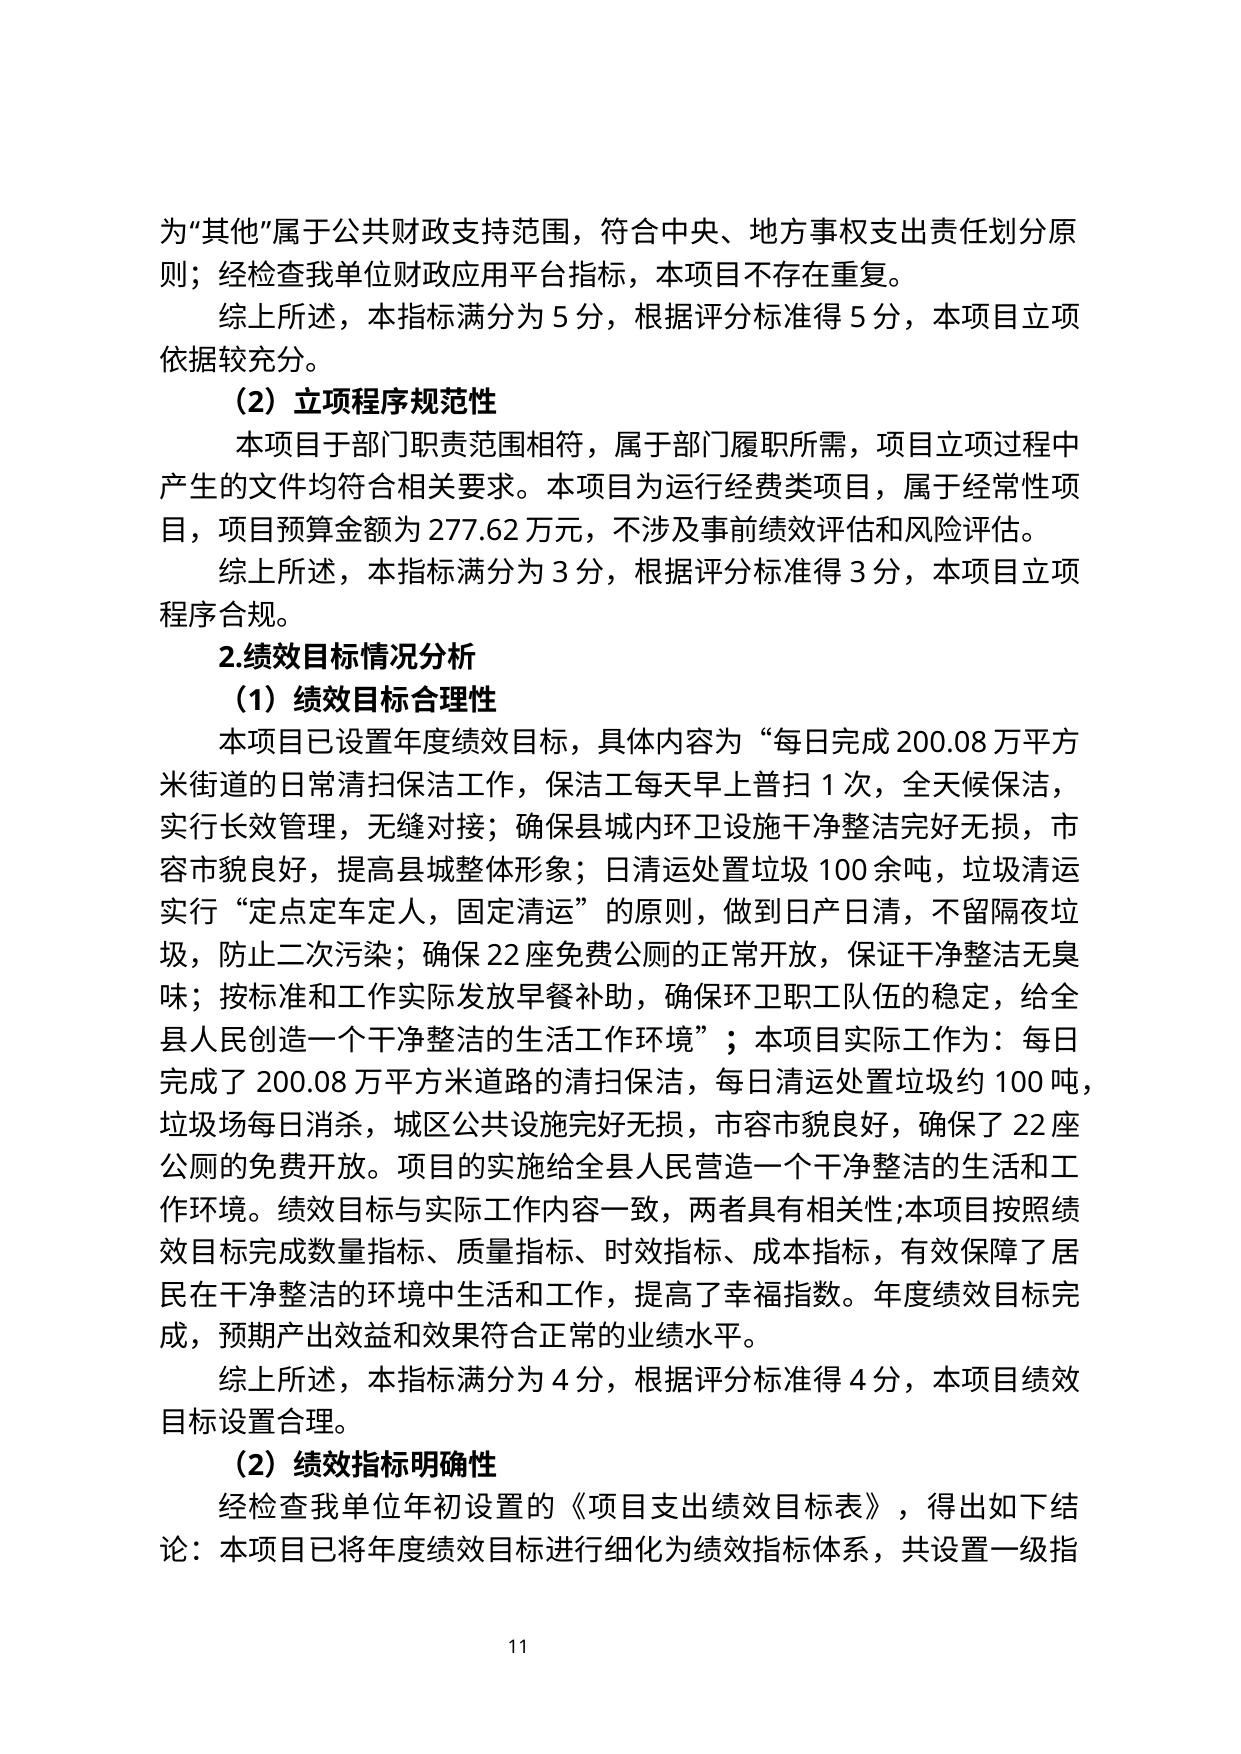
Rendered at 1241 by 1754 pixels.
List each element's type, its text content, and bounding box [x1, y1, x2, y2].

text （2）立项程序规范性 [159, 379, 1081, 421]
text （1）绩效目标合理性 [159, 676, 1081, 719]
text 综上所述，本指标满分为3分，根据评分标准得3分，本项目立项程序合规。 [159, 549, 1081, 634]
text 综上所述，本指标满分为5分，根据评分标准得5分，本项目立项依据较充分。 [159, 294, 1081, 379]
text （2）绩效指标明确性 [159, 1441, 1081, 1484]
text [159, 1484, 1081, 1569]
subtitle 本项目已设置年度绩效目标，具体内容为“每日完成200.08万平方米街道的日常清扫保洁工作，保洁工每天早上普扫1次，全天候保洁，实行长效管理，无缝对接；确保县城内环卫设施干净整洁完好无损，市容市貌良好，提高县城整体形象；日清运处置垃圾100余吨，垃圾清运实行“定点定车定人，固定清运”的原则，做到日产日清，不留隔夜垃圾，防止二次污染；确保22座免费公厕的正常开放，保证干净整洁无臭味；按标准和工作实际发放早餐补助，确保环卫职工队伍的稳定，给全县人民创造一个干净整洁的生活工作环境”；本项目实际工作为：每日完成了200.08万平方米道路的清扫保洁，每日清运处置垃圾约100吨，垃圾场每日消杀，城区公共设施完好无损，市容市貌良好，确保了22座公厕的免费开放。项目的实施给全县人民营造一个干净整洁的生活和工作环境。绩效目标与实际工作内容一致，两者具有相关性;本项目按照绩效目标完成数量指标、质量指标、时效指标、成本指标，有效保障了居民在干净整洁的环境中生活和工作，提高了幸福指数。年度绩效目标完成，预期产出效益和效果符合正常的业绩水平。 [159, 719, 1081, 1356]
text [159, 209, 1081, 294]
subtitle 2.绩效目标情况分析 [159, 634, 1081, 676]
text 本项目于部门职责范围相符，属于部门履职所需，项目立项过程中产生的文件均符合相关要求。本项目为运行经费类项目，属于经常性项目，项目预算金额为277.62万元，不涉及事前绩效评估和风险评估。 [159, 421, 1081, 549]
text 综上所述，本指标满分为4分，根据评分标准得4分，本项目绩效目标设置合理。 [159, 1356, 1081, 1441]
